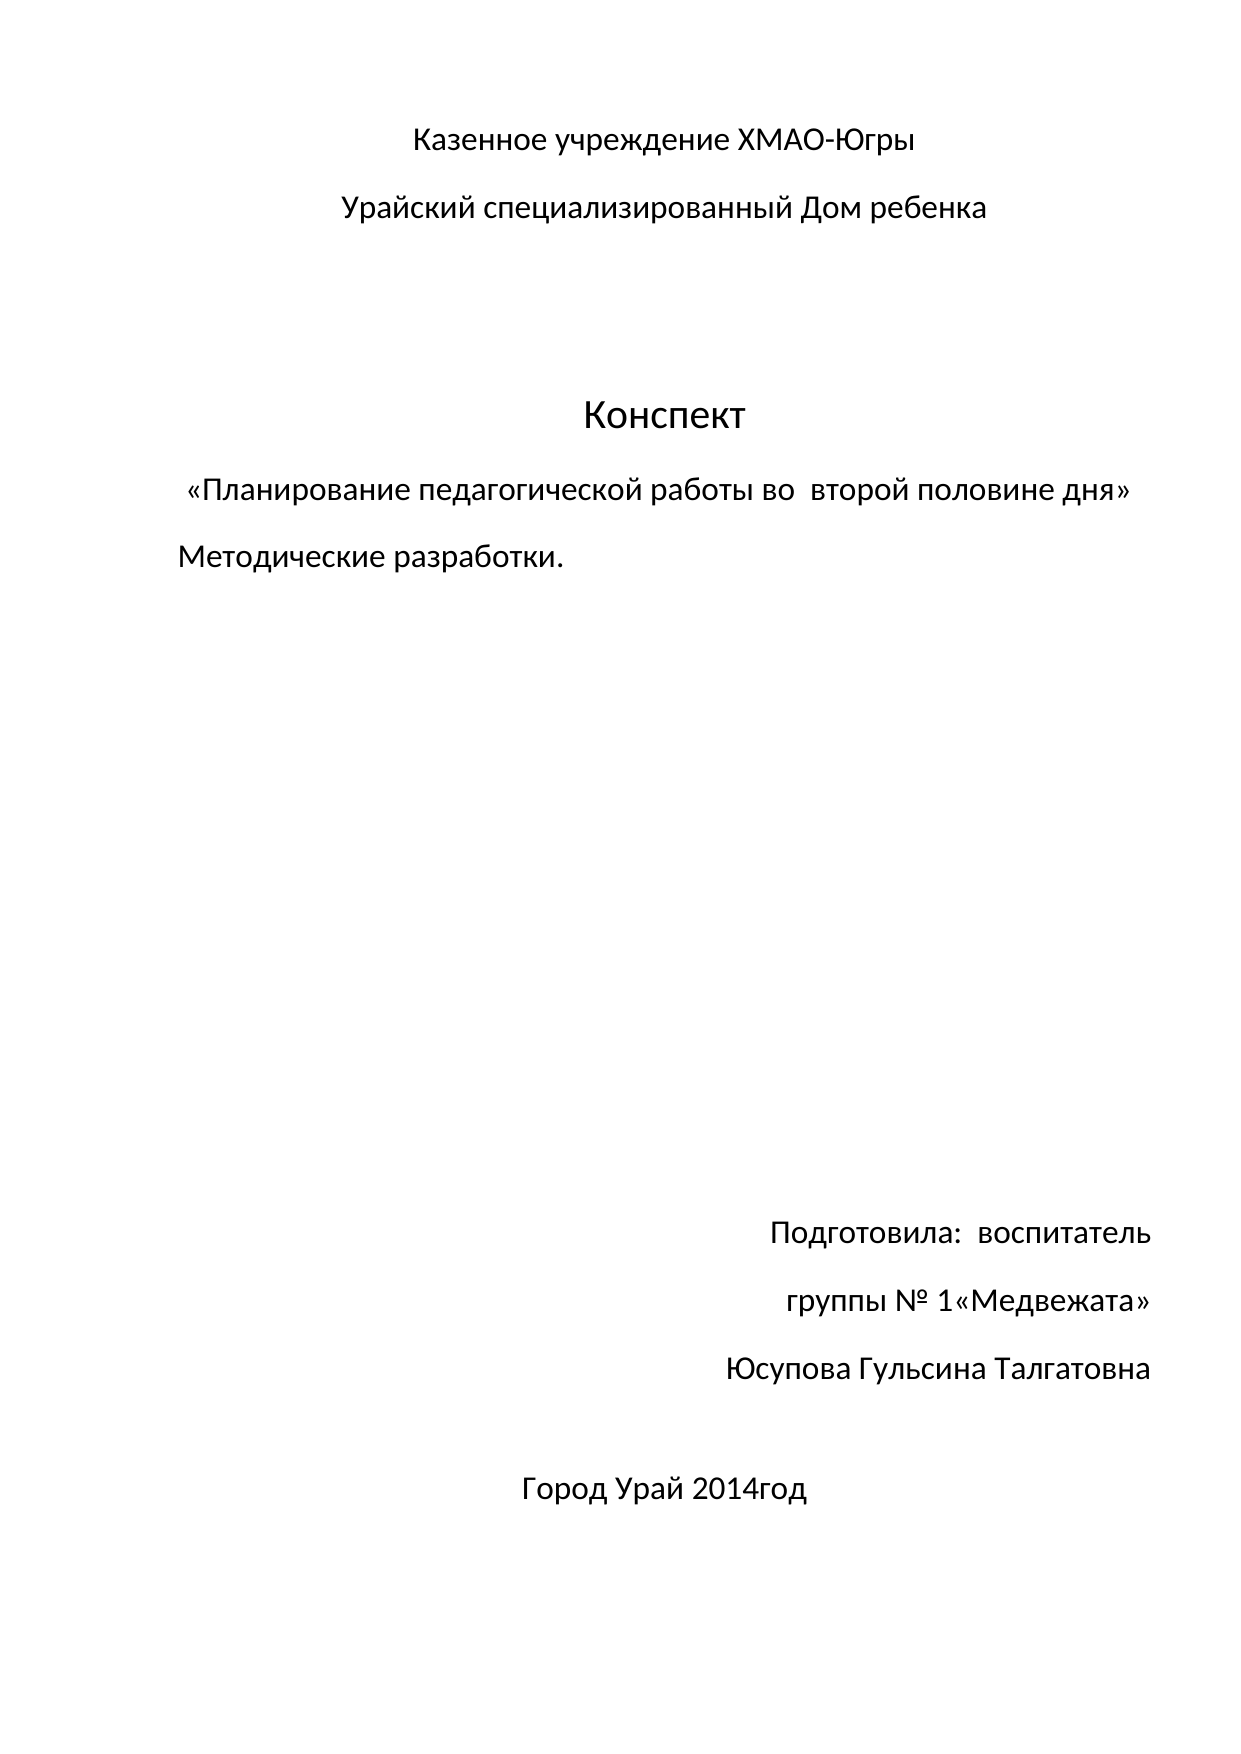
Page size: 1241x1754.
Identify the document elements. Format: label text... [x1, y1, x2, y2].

text «Планирование педагогической работы во второй половине дня» [177, 468, 1152, 508]
text Конспект [177, 388, 1152, 439]
text Методические разработки. [177, 535, 1152, 576]
text Подготовила: воспитатель [177, 1211, 1152, 1252]
text Город Урай 2014год [177, 1467, 1152, 1508]
text группы № 1«Медвежата» [177, 1279, 1152, 1320]
text Казенное учреждение ХМАО-Югры [177, 118, 1152, 159]
text Урайский специализированный Дом ребенка [177, 186, 1152, 226]
text Юсупова Гульсина Талгатовна [177, 1347, 1152, 1387]
